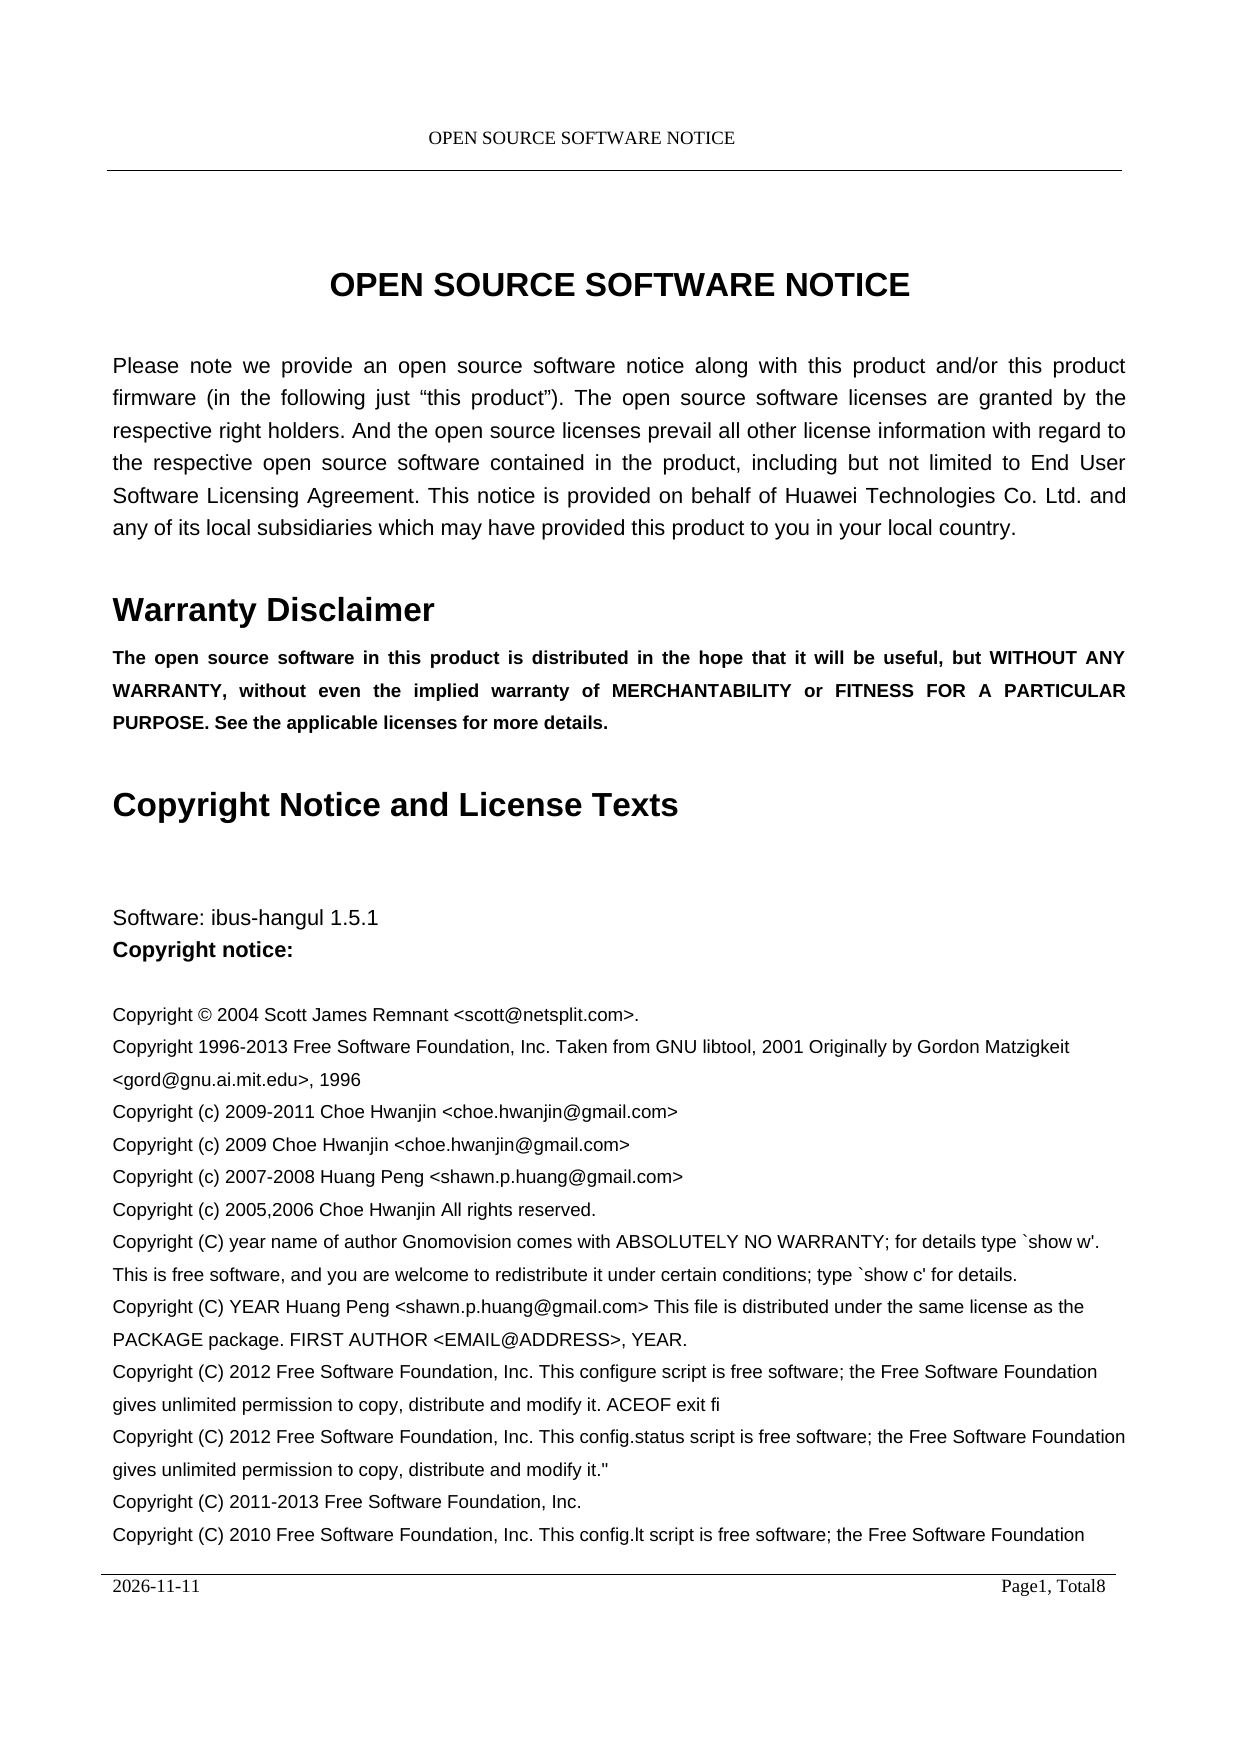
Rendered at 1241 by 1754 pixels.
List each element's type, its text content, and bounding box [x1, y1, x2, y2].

text Copyright (c) 2005,2006 Choe Hwanjin All rights reserved. [112, 1193, 1128, 1226]
text Copyright notice: [112, 933, 1128, 966]
text Copyright Notice and License Texts [112, 771, 1128, 836]
text OPEN SOURCE SOFTWARE NOTICE [112, 251, 1128, 316]
text Copyright © 2004 Scott James Remnant <scott@netsplit.com>. [112, 998, 1128, 1031]
text Warranty Disclaimer [112, 576, 1128, 641]
text Copyright (c) 2009 Choe Hwanjin <choe.hwanjin@gmail.com> [112, 1128, 1128, 1161]
text Copyright (C) year name of author Gnomovision comes with ABSOLUTELY NO WARRANTY; for details type `show w'. This is free software, and you are welcome to redistribute it under certain conditions; type `show c' for details. [112, 1226, 1128, 1291]
text Copyright (C) YEAR Huang Peng <shawn.p.huang@gmail.com> This file is distributed under the same license as the PACKAGE package. FIRST AUTHOR <EMAIL@ADDRESS>, YEAR. [112, 1291, 1128, 1356]
text Copyright (c) 2007-2008 Huang Peng <shawn.p.huang@gmail.com> [112, 1161, 1128, 1193]
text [112, 1518, 1128, 1551]
text Copyright (c) 2009-2011 Choe Hwanjin <choe.hwanjin@gmail.com> [112, 1096, 1128, 1128]
text Please note we provide an open source software notice along with this product and/or this product firmware (in the following just “this product”). The open source software licenses are granted by the respective right holders. And the open source licenses prevail all other license information with regard to the respective open source software contained in the product, including but not limited to End User Software Licensing Agreement. This notice is provided on behalf of Huawei Technologies Co. Ltd. and any of its local subsidiaries which may have provided this product to you in your local country. [112, 349, 1128, 544]
text Copyright (C) 2011-2013 Free Software Foundation, Inc. [112, 1486, 1128, 1518]
text The open source software in this product is distributed in the hope that it will be useful, but WITHOUT ANY WARRANTY, without even the implied warranty of MERCHANTABILITY or FITNESS FOR A PARTICULAR PURPOSE. See the applicable licenses for more details. [112, 641, 1128, 739]
text Copyright (C) 2012 Free Software Foundation, Inc. This config.status script is free software; the Free Software Foundation gives unlimited permission to copy, distribute and modify it." [112, 1421, 1128, 1486]
text Software: ibus-hangul 1.5.1 [112, 901, 1128, 933]
text Copyright 1996-2013 Free Software Foundation, Inc. Taken from GNU libtool, 2001 Originally by Gordon Matzigkeit <gord@gnu.ai.mit.edu>, 1996 [112, 1031, 1128, 1096]
text Copyright (C) 2012 Free Software Foundation, Inc. This configure script is free software; the Free Software Foundation gives unlimited permission to copy, distribute and modify it. ACEOF exit fi [112, 1356, 1128, 1421]
